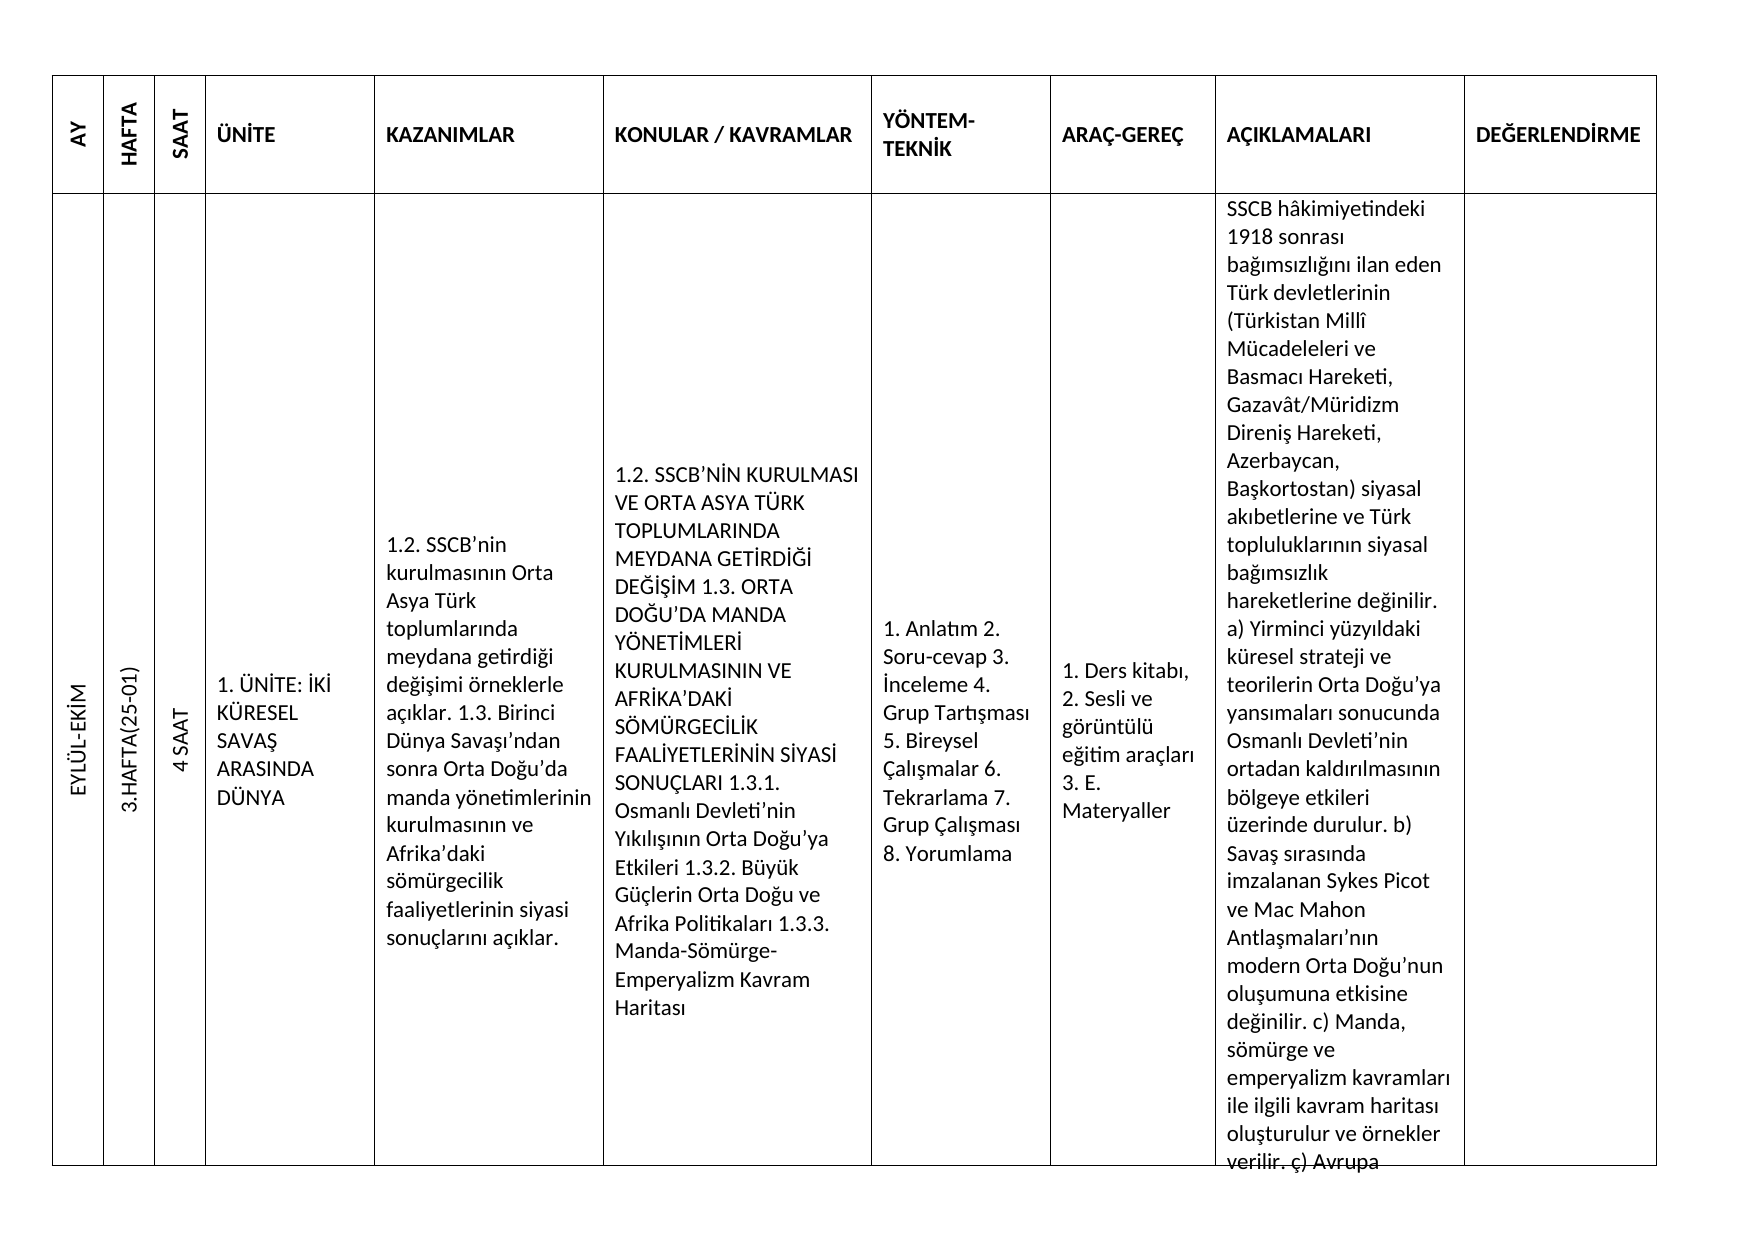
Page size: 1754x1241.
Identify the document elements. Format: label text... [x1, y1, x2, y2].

table_cell SSCB hâkimiyetindeki 1918 sonrası bağımsızlığını ilan eden Türk devletlerinin (Türkistan Millî Mücadeleleri ve Basmacı Hareketi, Gazavât/Müridizm Direniş Hareketi, Azerbaycan, Başkortostan) siyasal akıbetlerine ve Türk topluluklarının siyasal bağımsızlık hareketlerine değinilir. a) Yirminci yüzyıldaki küresel strateji ve teorilerin Orta Doğu’ya yansımaları sonucunda Osmanlı Devleti’nin ortadan kaldırılmasının bölgeye etkileri üzerinde durulur. b) Savaş sırasında imzalanan Sykes Picot ve Mac Mahon Antlaşmaları’nın modern Orta Doğu’nun oluşumuna etkisine değinilir. c) Manda, sömürge ve emperyalizm kavramları ile ilgili kavram haritası oluşturulur ve örnekler verilir. ç) Avrupa ülkelerinin Orta Doğu ve Afrika’daki sömürge politikalarına örneklerle değinilir. [1216, 194, 1464, 1165]
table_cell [1051, 194, 1215, 1165]
table_header KAZANIMLAR [375, 76, 603, 193]
table_cell 1.2. SSCB’nin kurulmasının Orta Asya Türk toplumlarında meydana getirdiği değişimi örneklerle açıklar. 1.3. Birinci Dünya Savaşı’ndan sonra Orta Doğu’da manda yönetimlerinin kurulmasının ve Afrika’daki sömürgecilik faaliyetlerinin siyasi sonuçlarını açıklar. [375, 194, 603, 1165]
table_cell [1465, 194, 1656, 1165]
table_header HAFTA [104, 76, 154, 193]
table_header DEĞERLENDİRME [1465, 76, 1656, 193]
table_cell 4 SAAT [155, 194, 205, 1165]
table_cell 3.HAFTA(25-01) [104, 194, 154, 1165]
table_header ARAÇ-GEREÇ [1051, 76, 1215, 193]
table_header ÜNİTE [206, 76, 374, 193]
table_header KONULAR / KAVRAMLAR [604, 76, 871, 193]
table_cell 1.2. SSCB’NİN KURULMASI VE ORTA ASYA TÜRK TOPLUMLARINDA MEYDANA GETİRDİĞİ DEĞİŞİM 1.3. ORTA DOĞU’DA MANDA YÖNETİMLERİ KURULMASININ VE AFRİKA’DAKİ SÖMÜRGECİLİK FAALİYETLERİNİN SİYASİ SONUÇLARI 1.3.1. Osmanlı Devleti’nin Yıkılışının Orta Doğu’ya Etkileri 1.3.2. Büyük Güçlerin Orta Doğu ve Afrika Politikaları 1.3.3. Manda-Sömürge-Emperyalizm Kavram Haritası [604, 194, 871, 1165]
table_header AÇIKLAMALARI [1216, 76, 1464, 193]
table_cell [872, 194, 1050, 1165]
table_header YÖNTEM-TEKNİK [872, 76, 1050, 193]
table_cell EYLÜL-EKİM [53, 194, 103, 1165]
table_header SAAT [155, 76, 205, 193]
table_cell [206, 194, 374, 1165]
table_header AY [53, 76, 103, 193]
